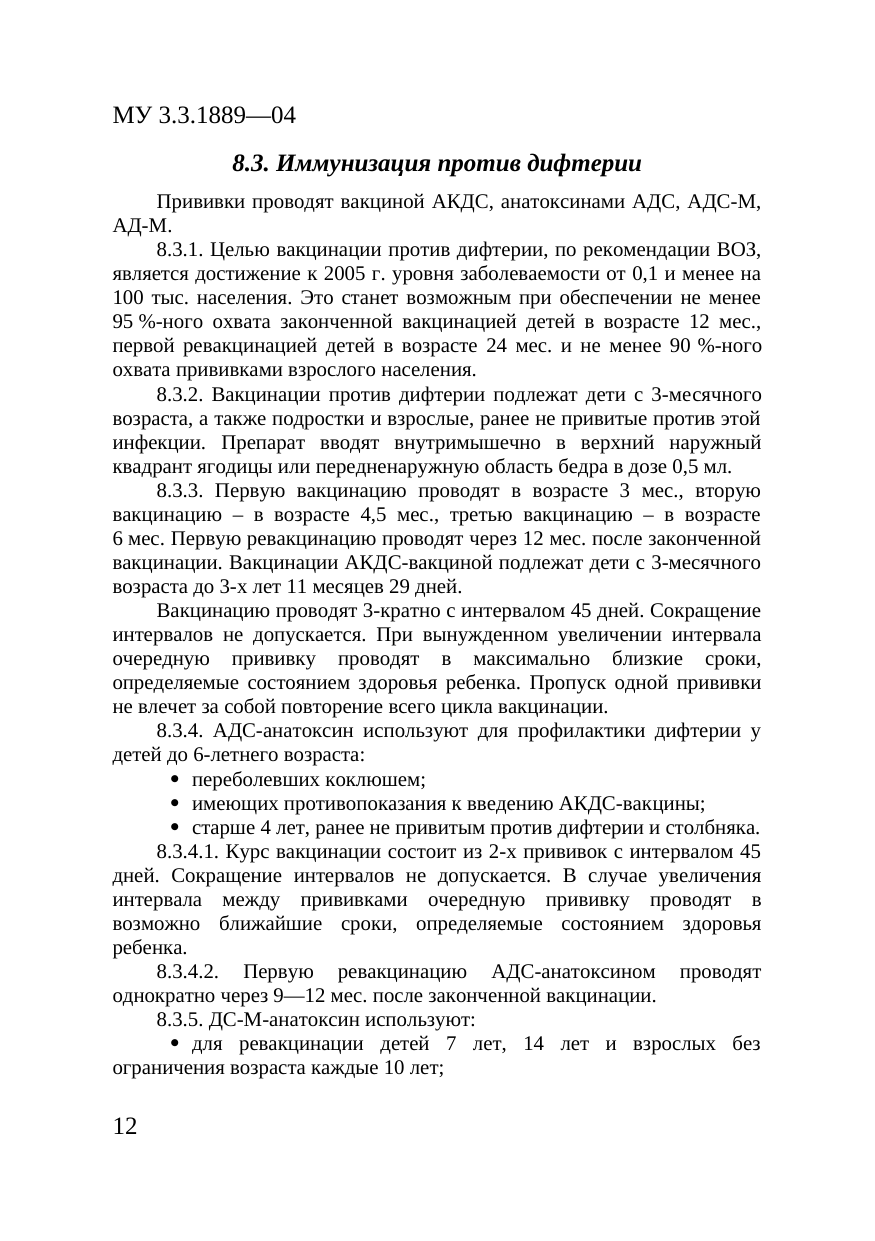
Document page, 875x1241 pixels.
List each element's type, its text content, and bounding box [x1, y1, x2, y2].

text для ревакцинации детей 7 лет, 14 лет и взрослых без ограничения возраста каждые 10 лет; [112, 1031, 762, 1079]
text имеющих противопоказания к введению АКДС-вакцины; [112, 791, 762, 814]
text 8.3.4.1. Курс вакцинации состоит из 2-х прививок с интервалом 45 дней. Сокращение интервалов не допускается. В случае увеличения интервала между прививками очередную прививку проводят в возможно ближайшие сроки, определяемые состоянием здоровья ребенка. [112, 839, 762, 959]
text 8.3.1. Целью вакцинации против дифтерии, по рекомендации ВОЗ, является достижение к . уровня заболеваемости от 0,1 и менее на 100 тыс. населения. Это станет возможным при обеспечении не менее 95 %-ного охвата законченной вакцинацией детей в возрасте 12 мес., первой ревакцинацией детей в возрасте 24 мес. и не менее 90 %-ного охвата прививками взрослого населения. [112, 237, 762, 381]
text Прививки проводят вакциной АКДС, анатоксинами АДС, АДС-М, АД-М. [112, 189, 762, 237]
text 8.3.5. ДС-М-анатоксин используют: [112, 1007, 762, 1031]
text Вакцинацию проводят 3-кратно с интервалом 45 дней. Сокращение интервалов не допускается. При вынужденном увеличении интервала очередную прививку проводят в максимально близкие сроки, определяемые состоянием здоровья ребенка. Пропуск одной прививки не влечет за собой повторение всего цикла вакцинации. [112, 598, 762, 718]
text 8.3.4.2. Первую ревакцинацию АДС-анатоксином проводят однократно через 9—12 мес. после законченной вакцинации. [112, 959, 762, 1007]
text 8.3.2. Вакцинации против дифтерии подлежат дети с 3-месячного возраста, а также подростки и взрослые, ранее не привитые против этой инфекции. Препарат вводят внутримышечно в верхний наружный квадрант ягодицы или передненаружную область бедра в дозе 0,5 мл. [112, 381, 762, 478]
text старше 4 лет, ранее не привитым против дифтерии и столбняка. [112, 814, 762, 839]
text 8.3. Иммунизация против дифтерии [112, 148, 762, 176]
text 8.3.4. АДС-анатоксин используют для профилактики дифтерии у детей до 6-летнего возраста: [112, 718, 762, 766]
text 8.3.3. Первую вакцинацию проводят в возрасте 3 мес., вторую вакцинацию – в возрасте 4,5 мес., третью вакцинацию – в возрасте 6 мес. Первую ревакцинацию проводят через 12 мес. после законченной вакцинации. Вакцинации АКДС-вакциной подлежат дети с 3-месячного возраста до 3-х лет 11 месяцев 29 дней. [112, 478, 762, 598]
text переболевших коклюшем; [112, 766, 762, 791]
